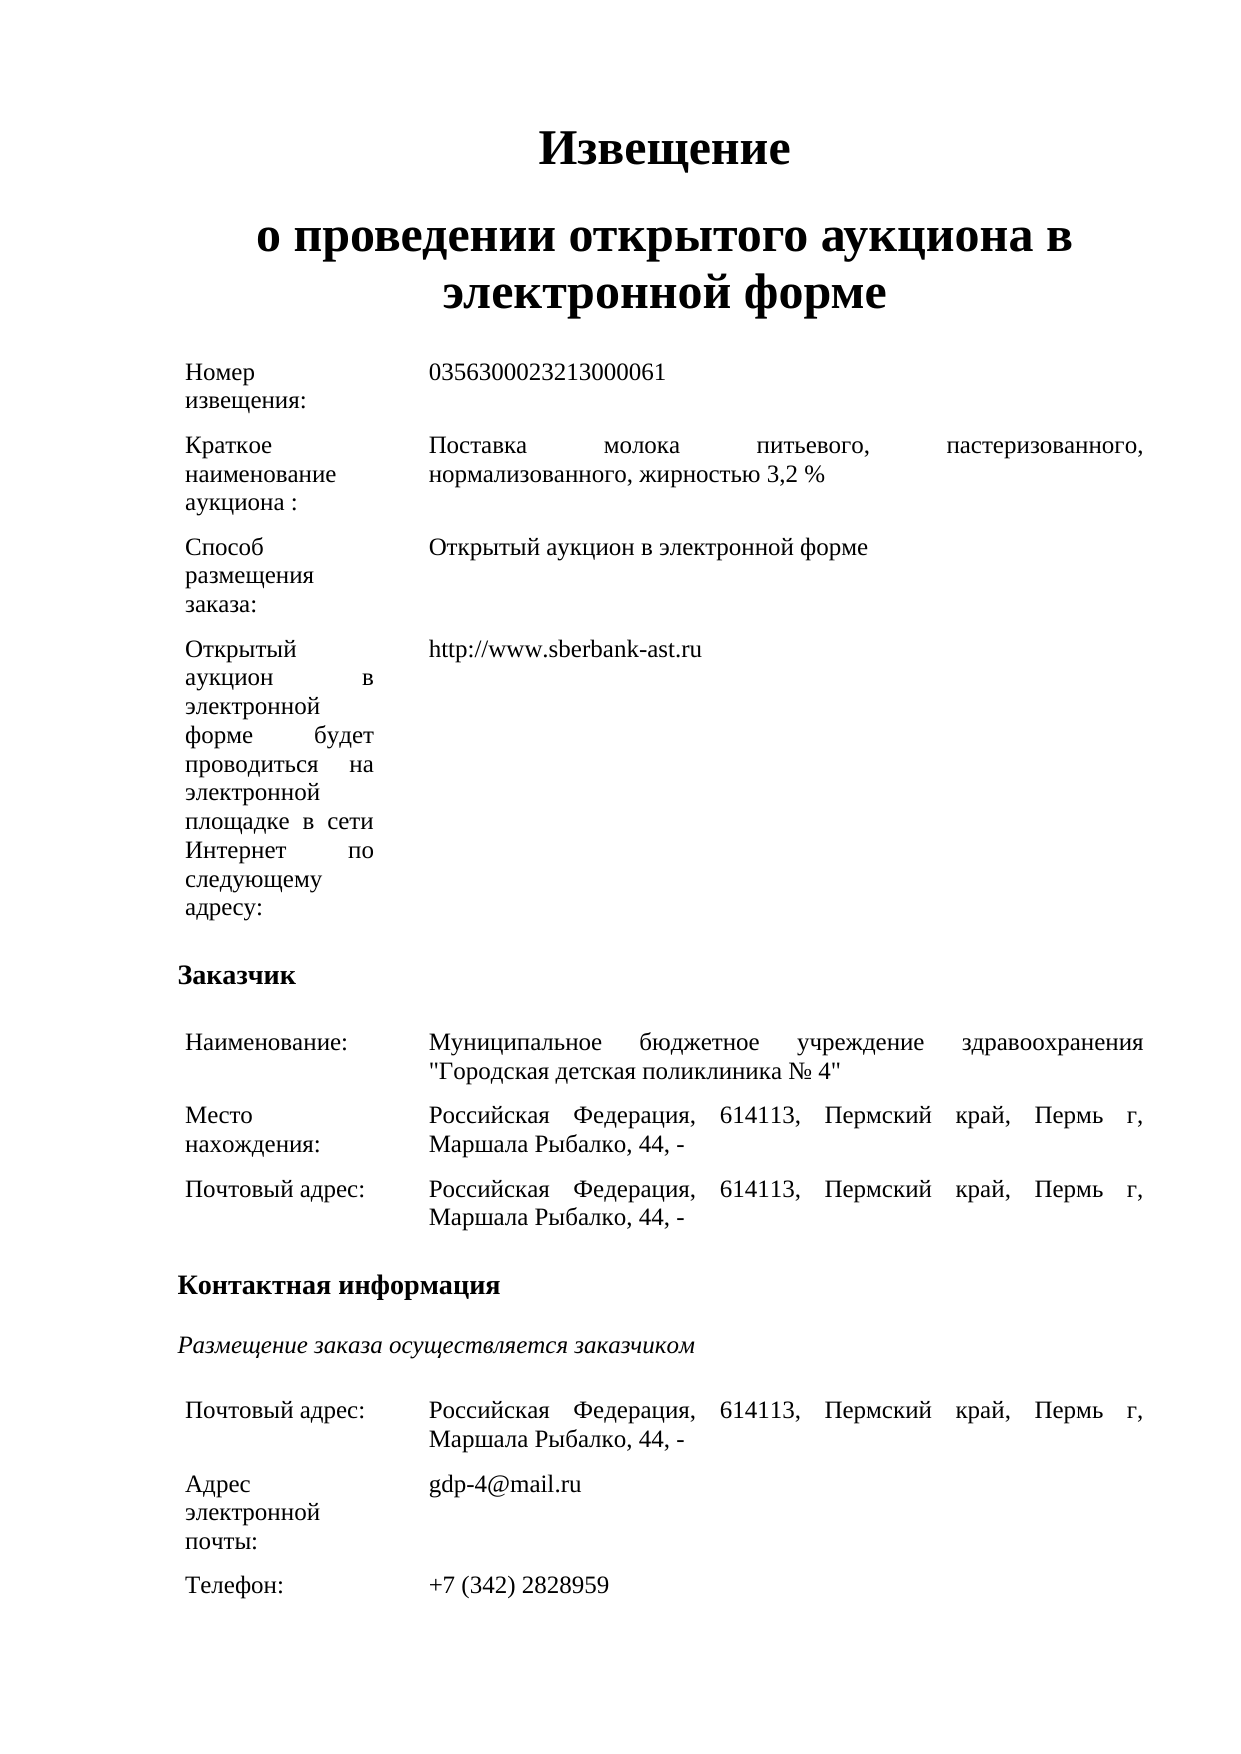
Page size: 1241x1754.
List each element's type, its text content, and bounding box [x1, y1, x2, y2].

table_cell +7 (342) 2828959 [421, 1563, 1152, 1607]
table_cell Способ размещения заказа: [177, 524, 421, 626]
table_cell http://www.sberbank-ast.ru [421, 626, 1152, 929]
table_header Российская Федерация, 614113, Пермский край, Пермь г, Маршала Рыбалко, 44, - [421, 1388, 1152, 1461]
text Размещение заказа осуществляется заказчиком [177, 1330, 1152, 1358]
table_header Муниципальное бюджетное учреждение здравоохранения "Городская детская поликлиника № 4" [421, 1020, 1152, 1093]
table_cell gdp-4@mail.ru [421, 1461, 1152, 1563]
table_header Почтовый адрес: [177, 1388, 421, 1461]
text Заказчик [177, 958, 1152, 991]
table_header Наименование: [177, 1020, 421, 1093]
table_cell Открытый аукцион в электронной форме [421, 524, 1152, 626]
table_cell Адрес электронной почты: [177, 1461, 421, 1563]
table_cell Телефон: [177, 1563, 421, 1607]
table_cell Российская Федерация, 614113, Пермский край, Пермь г, Маршала Рыбалко, 44, - [421, 1166, 1152, 1239]
table_cell Поставка молока питьевого, пастеризованного, нормализованного, жирностью 3,2 % [421, 422, 1152, 524]
table_header 0356300023213000061 [421, 349, 1152, 422]
text о проведении открытого аукциона в электронной форме [177, 205, 1152, 320]
table_cell Почтовый адрес: [177, 1166, 421, 1239]
text Извещение [177, 118, 1152, 176]
table_cell Российская Федерация, 614113, Пермский край, Пермь г, Маршала Рыбалко, 44, - [421, 1093, 1152, 1166]
table_cell Открытый аукцион в электронной форме будет проводиться на электронной площадке в сети Интернет по следующему адресу: [177, 626, 421, 929]
text Контактная информация [177, 1268, 1152, 1301]
table_cell Краткое наименование аукциона : [177, 422, 421, 524]
table_header Номер извещения: [177, 349, 421, 422]
table_cell Место нахождения: [177, 1093, 421, 1166]
